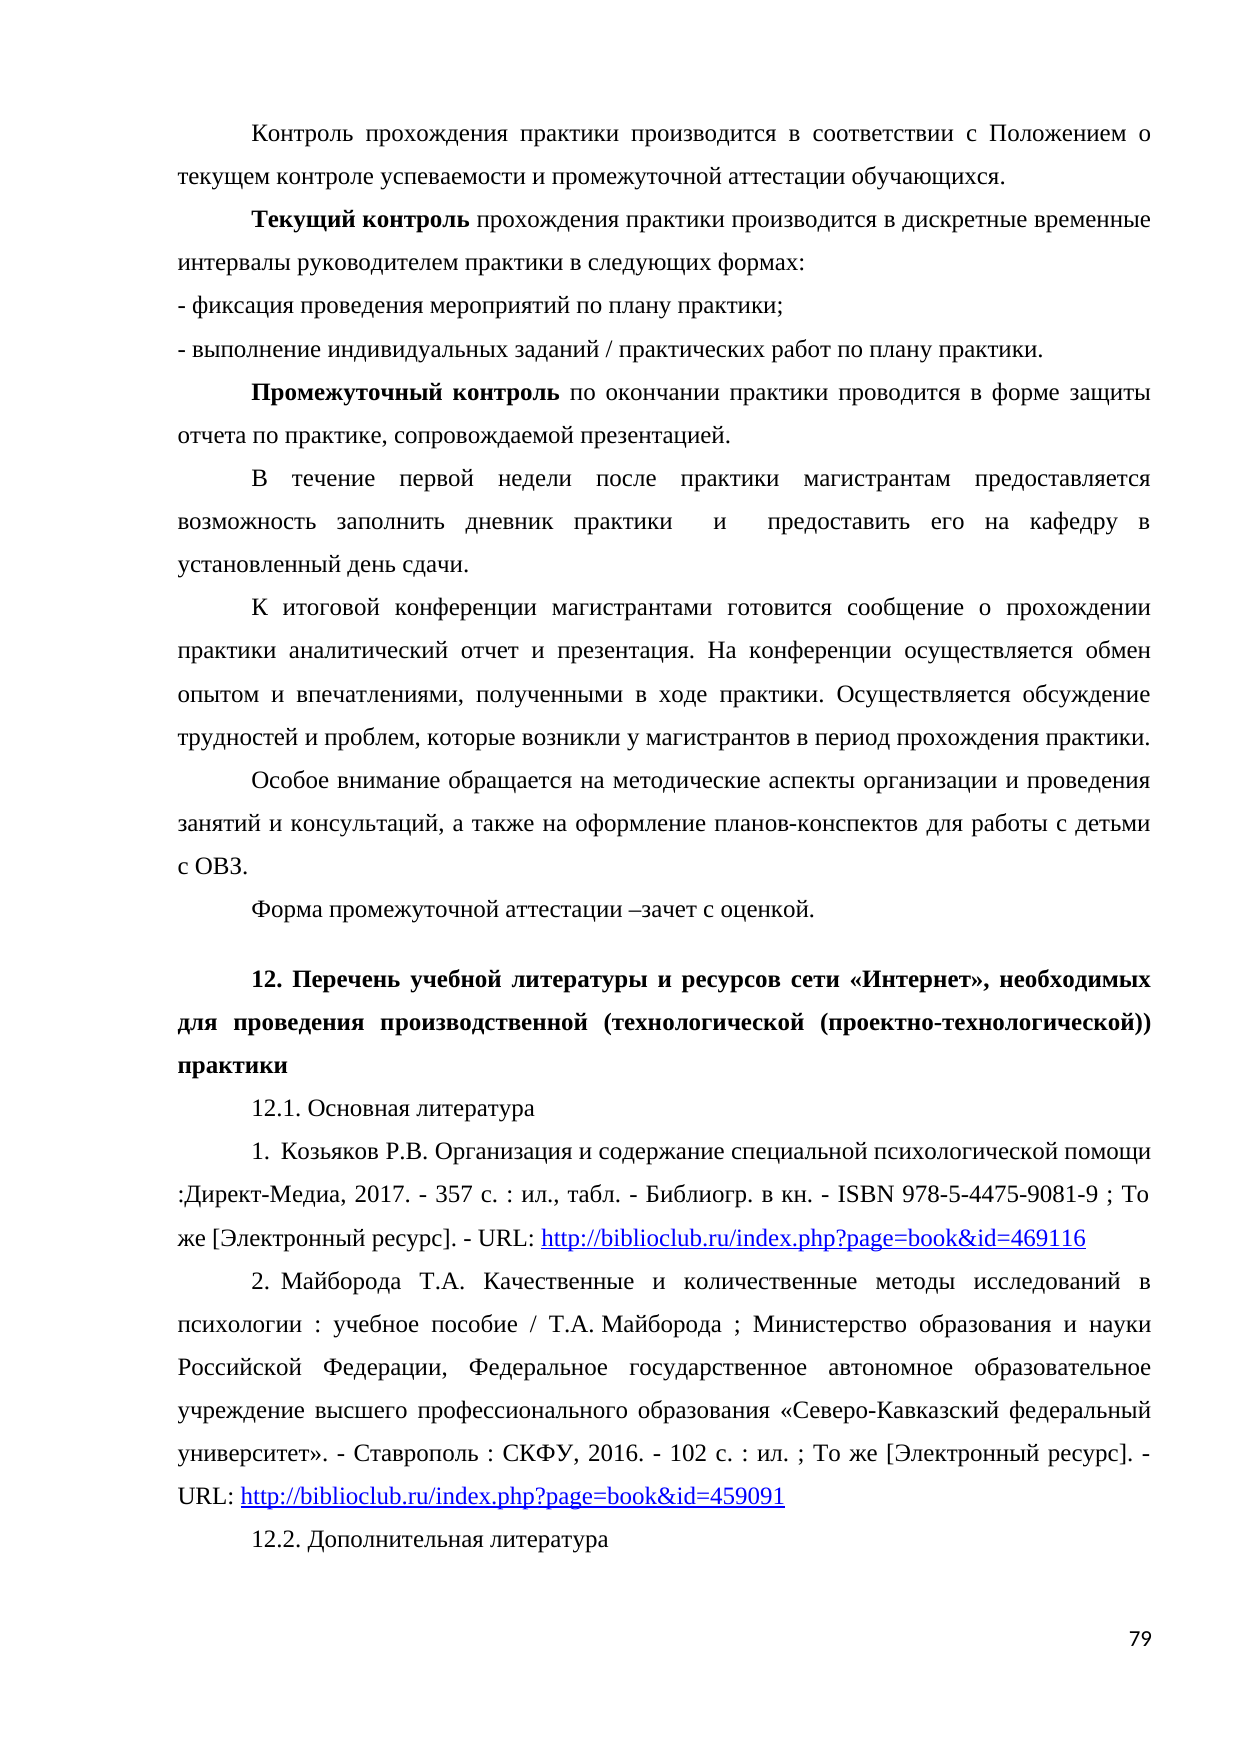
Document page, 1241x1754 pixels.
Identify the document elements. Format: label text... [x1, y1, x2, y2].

text - выполнение индивидуальных заданий / практических работ по плану практики. [177, 334, 1152, 362]
text В течение первой недели после практики магистрантам предоставляется возможность заполнить дневник практики и предоставить его на кафедру в установленный день сдачи. [177, 463, 1152, 578]
text К итоговой конференции магистрантами готовится сообщение о прохождении практики аналитический отчет и презентация. На конференции осуществляется обмен опытом и впечатлениями, полученными в ходе практики. Осуществляется обсуждение трудностей и проблем, которые возникли у магистрантов в период прохождения практики. [177, 592, 1152, 751]
text Промежуточный контроль по окончании практики проводится в форме защиты отчета по практике, сопровождаемой презентацией. [177, 377, 1152, 449]
text 12. Перечень учебной литературы и ресурсов сети «Интернет», необходимых для проведения производственной (технологической (проектно-технологической)) практики [177, 964, 1152, 1079]
text Контроль прохождения практики производится в соответствии с Положением о текущем контроле успеваемости и промежуточной аттестации обучающихся. [177, 118, 1152, 190]
text Текущий контроль прохождения практики производится в дискретные временные интервалы руководителем практики в следующих формах: [177, 204, 1152, 276]
list Майборода Т.А. Качественные и количественные методы исследований в психологии : учебное пособие / Т.А. Майборода ; Министерство образования и науки Российской Федерации, Федеральное государственное автономное образовательное учреждение высшего профессионального образования «Северо-Кавказский федеральный университет». - Ставрополь : СКФУ, 2016. - 102 с. : ил. ; То же [Электронный ресурс]. - URL: http://biblioclub.ru/index.php?page=book&id=459091 [177, 1266, 1152, 1510]
text Форма промежуточной аттестации –зачет с оценкой. [177, 894, 1152, 923]
list Козьяков Р.В. Организация и содержание специальной психологической помощи :Директ-Медиа, 2017. - 357 с. : ил., табл. - Библиогр. в кн. - ISBN 978-5-4475-9081-9 ; То же [Электронный ресурс]. - URL: http://biblioclub.ru/index.php?page=book&id=469116 [177, 1136, 1152, 1251]
text Особое внимание обращается на методические аспекты организации и проведения занятий и консультаций, а также на оформление планов-конспектов для работы с детьми с ОВЗ. [177, 765, 1152, 880]
text - фиксация проведения мероприятий по плану практики; [177, 291, 1152, 319]
text 12.1. Основная литература [177, 1093, 1152, 1122]
text 12.2. Дополнительная литература [177, 1524, 1152, 1553]
